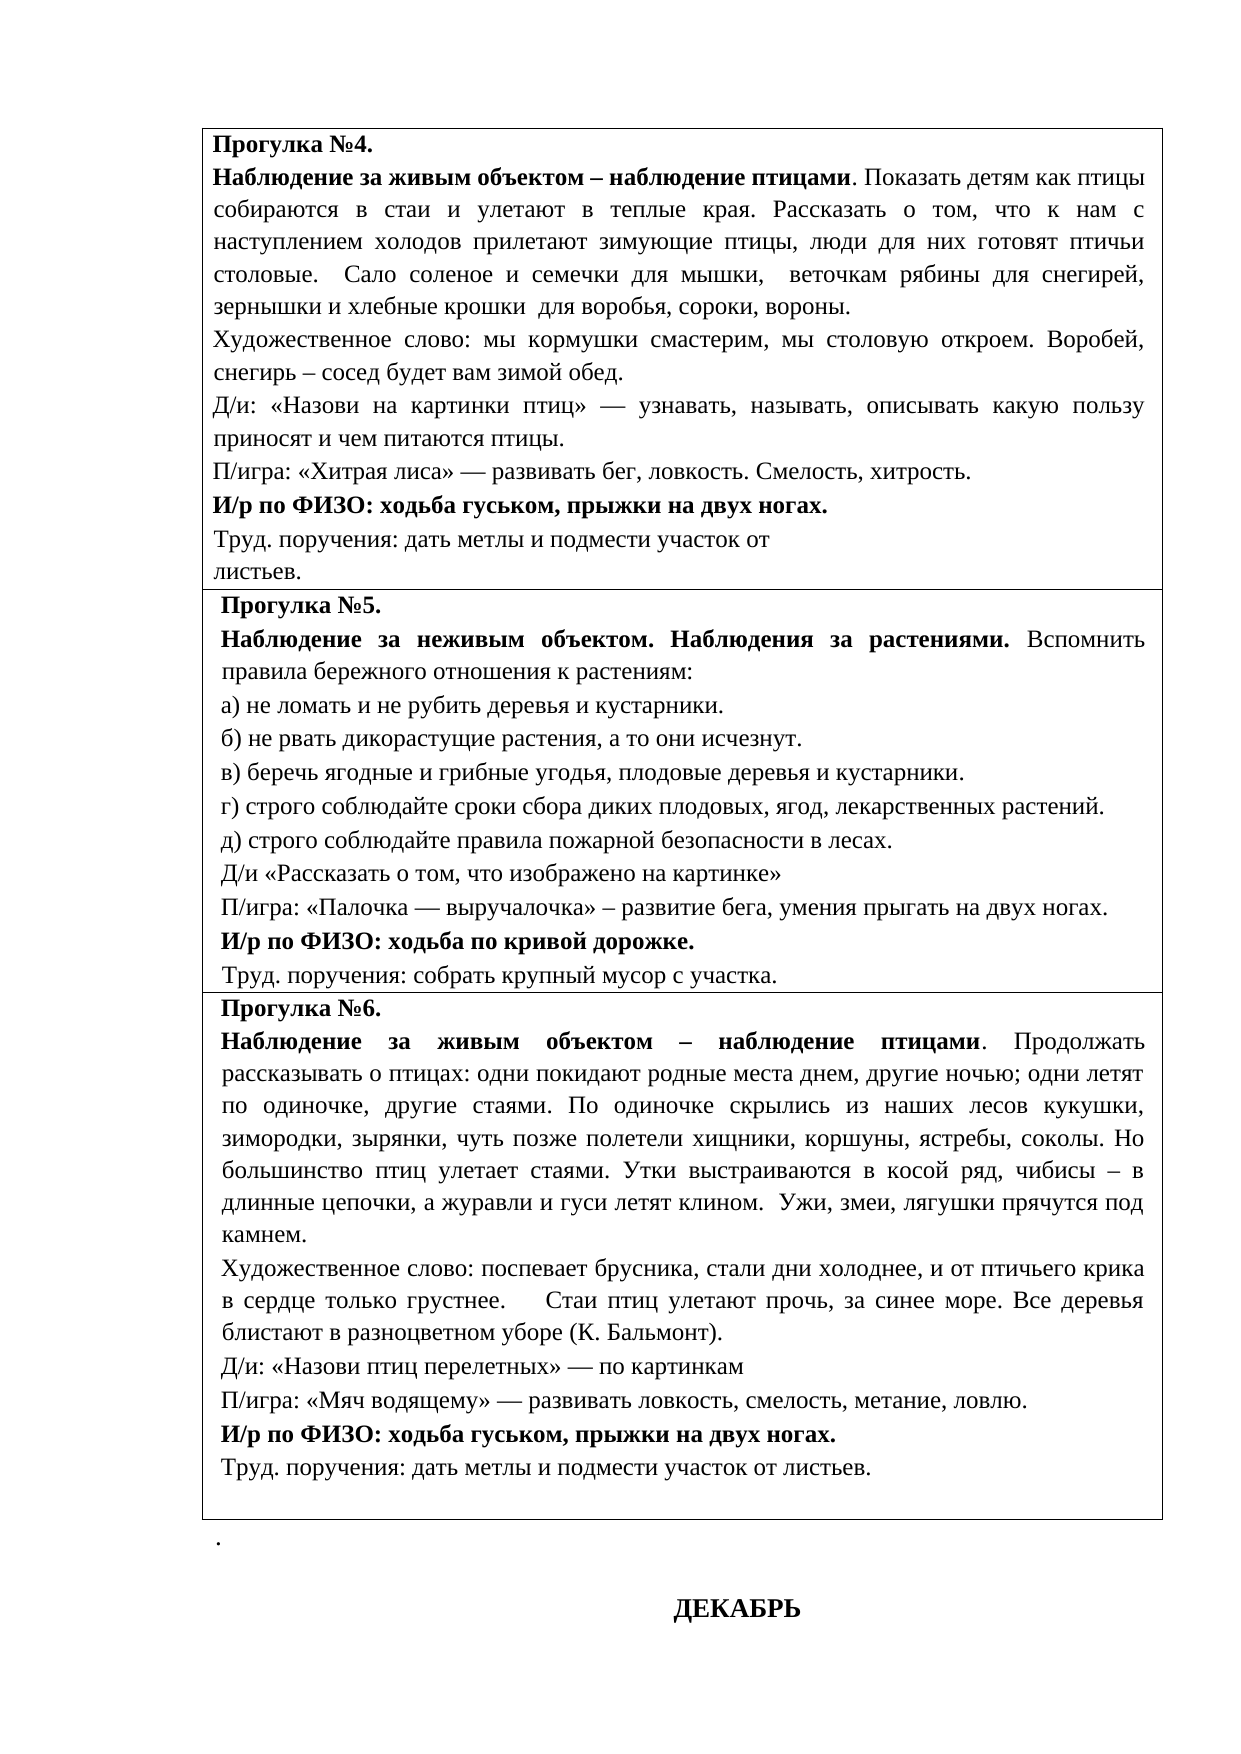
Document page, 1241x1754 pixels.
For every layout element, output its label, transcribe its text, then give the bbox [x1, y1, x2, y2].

table_cell Прогулка №5. Наблюдение за неживым объектом. Наблюдения за растениями. Вспомнить правила бережного отношения к растениям: а) не ломать и не рубить деревья и кустарники. б) не рвать дикорастущие растения, а то они исчезнут. в) беречь ягодные и грибные угодья, плодовые деревья и кустарники. г) строго соблюдайте сроки сбора диких плодовых, ягод, лекарственных растений. д) строго соблюдайте правила пожарной безопасности в лесах. Д/и «Рассказать о том, что изображено на картинке» П/игра: «Палочка — выручалочка» – развитие бега, умения прыгать на двух ногах. И/р по ФИЗО: ходьба по кривой дорожке. Труд. поручения: собрать крупный мусор с участка. [203, 590, 1162, 992]
table_cell Прогулка №4. Наблюдение за живым объектом – наблюдение птицами. Показать детям как птицы собираются в стаи и улетают в теплые края. Рассказать о том, что к нам с наступлением холодов прилетают зимующие птицы, люди для них готовят птичьи столовые. Сало соленое и семечки для мышки, веточкам рябины для снегирей, зернышки и хлебные крошки для воробья, сороки, вороны. Художественное слово: мы кормушки смастерим, мы столовую откроем. Воробей, снегирь – сосед будет вам зимой обед. Д/и: «Назови на картинки птиц» — узнавать, называть, описывать какую пользу приносят и чем питаются птицы. П/игра: «Хитрая лиса» — развивать бег, ловкость. Смелость, хитрость. И/р по ФИЗО: ходьба гуськом, прыжки на двух ногах. Труд. поручения: дать метлы и подмести участок от листьев. [203, 129, 1162, 589]
text ДЕКАБРЬ [213, 1592, 811, 1623]
table_cell Прогулка №6. Наблюдение за живым объектом – наблюдение птицами. Продолжать рассказывать о птицах: одни покидают родные места днем, другие ночью; одни летят по одиночке, другие стаями. По одиночке скрылись из наших лесов кукушки, зимородки, зырянки, чуть позже полетели хищники, коршуны, ястребы, соколы. Но большинство птиц улетает стаями. Утки выстраиваются в косой ряд, чибисы – в длинные цепочки, а журавли и гуси летят клином. Ужи, змеи, лягушки прячутся под камнем. Художественное слово: поспевает брусника, стали дни холоднее, и от птичьего крика в сердце только грустнее. Стаи птиц улетают прочь, за синее море. Все деревья блистают в разноцветном уборе (К. Бальмонт). Д/и: «Назови птиц перелетных» — по картинкам П/игра: «Мяч водящему» — развивать ловкость, смелость, метание, ловлю. И/р по ФИЗО: ходьба гуськом, прыжки на двух ногах. Труд. поручения: дать метлы и подмести участок от листьев. [203, 993, 1162, 1519]
text . [215, 1520, 1145, 1551]
